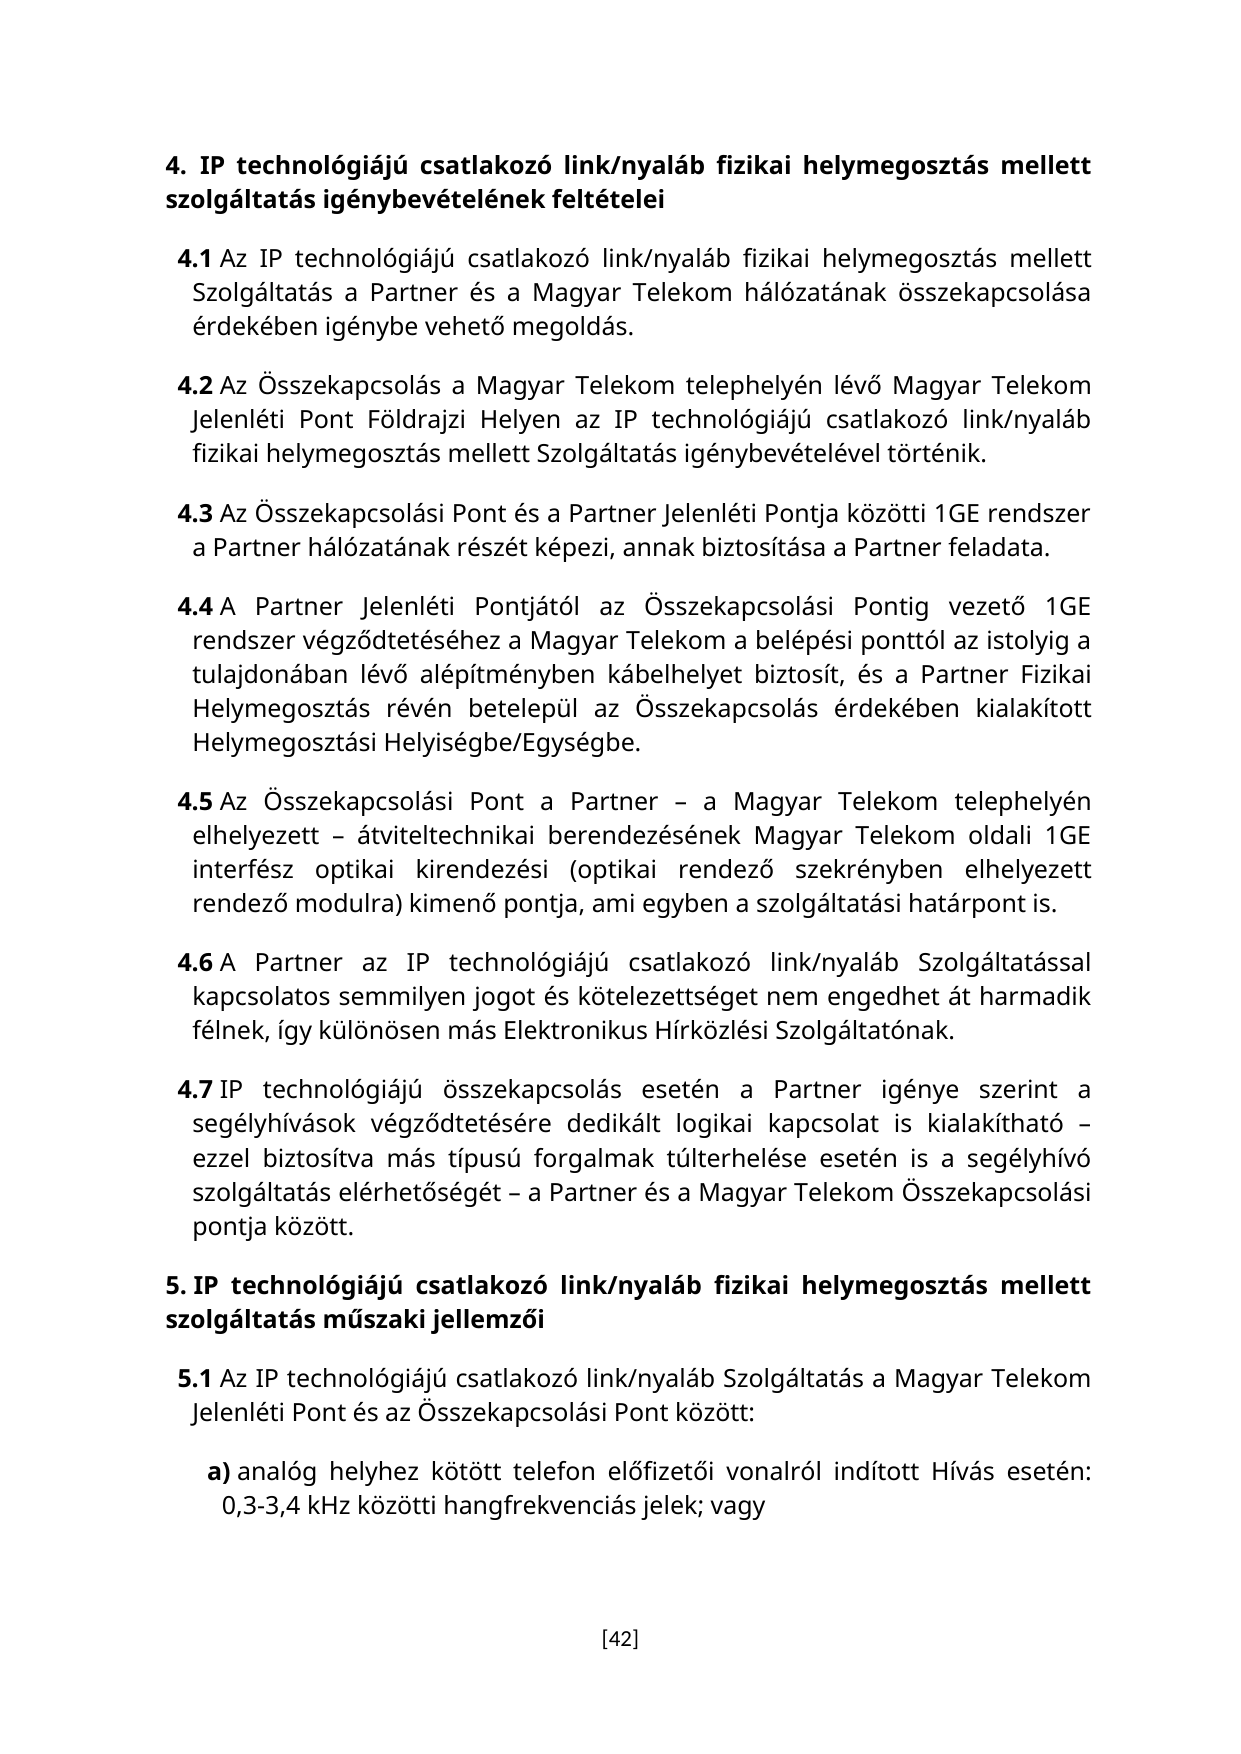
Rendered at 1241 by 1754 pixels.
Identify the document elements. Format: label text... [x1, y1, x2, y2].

text 4.7 IP technológiájú összekapcsolás esetén a Partner igénye szerint a segélyhívások végződtetésére dedikált logikai kapcsolat is kialakítható – ezzel biztosítva más típusú forgalmak túlterhelése esetén is a segélyhívó szolgáltatás elérhetőségét – a Partner és a Magyar Telekom Összekapcsolási pontja között. [177, 1072, 1092, 1242]
text 4.3 Az Összekapcsolási Pont és a Partner Jelenléti Pontja közötti 1GE rendszer a Partner hálózatának részét képezi, annak biztosítása a Partner feladata. [177, 495, 1092, 563]
subtitle 4. IP technológiájú csatlakozó link/nyaláb fizikai helymegosztás mellett szolgáltatás igénybevételének feltételei [165, 148, 1092, 216]
text a) analóg helyhez kötött telefon előfizetői vonalról indított Hívás esetén: 0,3-3,4 kHz közötti hangfrekvenciás jelek; vagy [207, 1454, 1092, 1522]
text 4.1 Az IP technológiájú csatlakozó link/nyaláb fizikai helymegosztás mellett Szolgáltatás a Partner és a Magyar Telekom hálózatának összekapcsolása érdekében igénybe vehető megoldás. [177, 241, 1092, 343]
text 4.6 A Partner az IP technológiájú csatlakozó link/nyaláb Szolgáltatással kapcsolatos semmilyen jogot és kötelezettséget nem engedhet át harmadik félnek, így különösen más Elektronikus Hírközlési Szolgáltatónak. [177, 945, 1092, 1047]
subtitle 5. IP technológiájú csatlakozó link/nyaláb fizikai helymegosztás mellett szolgáltatás műszaki jellemzői [165, 1267, 1092, 1336]
text 5.1 Az IP technológiájú csatlakozó link/nyaláb Szolgáltatás a Magyar Telekom Jelenléti Pont és az Összekapcsolási Pont között: [177, 1361, 1092, 1429]
text 4.4 A Partner Jelenléti Pontjától az Összekapcsolási Pontig vezető 1GE rendszer végződtetéséhez a Magyar Telekom a belépési ponttól az istolyig a tulajdonában lévő alépítményben kábelhelyet biztosít, és a Partner Fizikai Helymegosztás révén betelepül az Összekapcsolás érdekében kialakított Helymegosztási Helyiségbe/Egységbe. [177, 588, 1092, 759]
text 4.5 Az Összekapcsolási Pont a Partner – a Magyar Telekom telephelyén elhelyezett – átviteltechnikai berendezésének Magyar Telekom oldali 1GE interfész optikai kirendezési (optikai rendező szekrényben elhelyezett rendező modulra) kimenő pontja, ami egyben a szolgáltatási határpont is. [177, 784, 1092, 920]
text 4.2 Az Összekapcsolás a Magyar Telekom telephelyén lévő Magyar Telekom Jelenléti Pont Földrajzi Helyen az IP technológiájú csatlakozó link/nyaláb fizikai helymegosztás mellett Szolgáltatás igénybevételével történik. [177, 368, 1092, 470]
